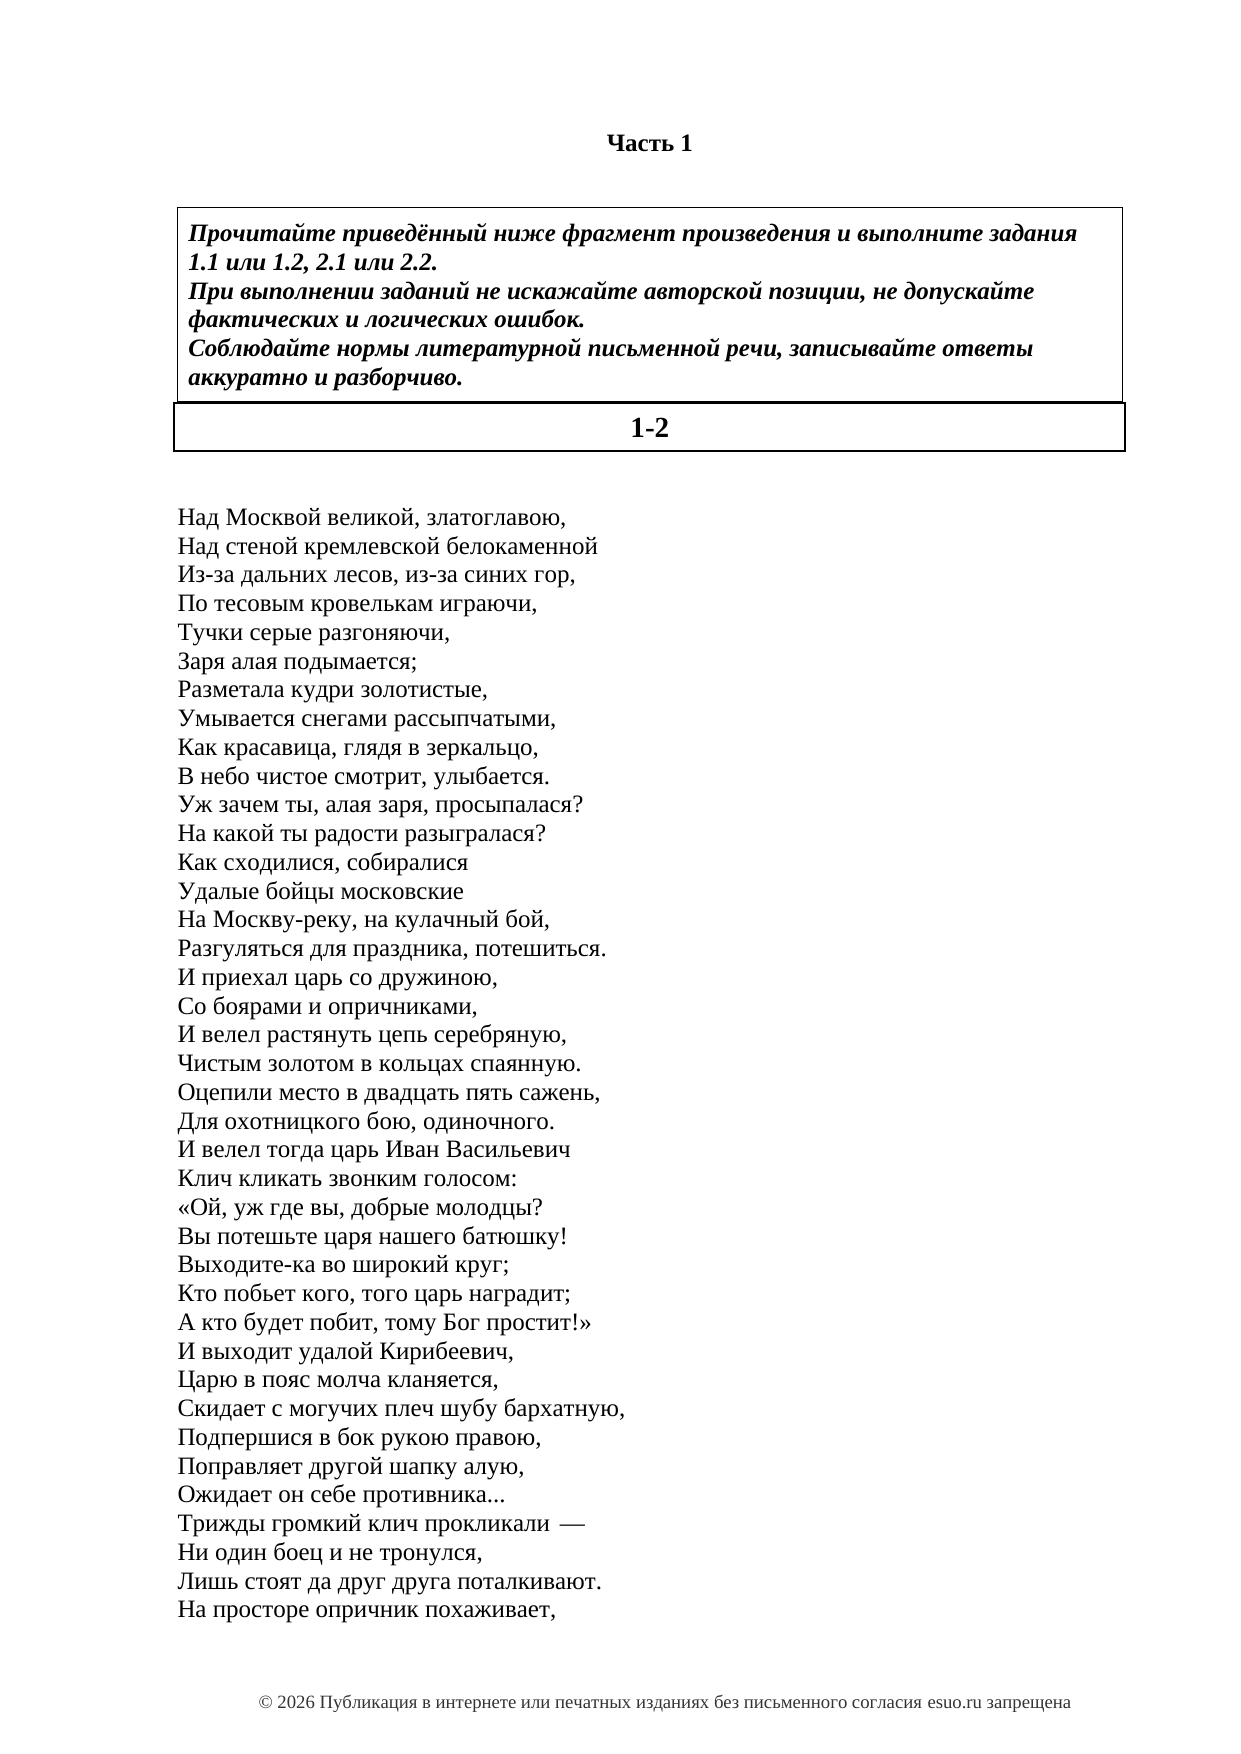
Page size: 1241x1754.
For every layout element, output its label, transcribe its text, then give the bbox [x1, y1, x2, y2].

text Часть 1 [177, 128, 1122, 157]
subtitle 1-2 [175, 404, 1124, 450]
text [177, 502, 1122, 1623]
table_header Прочитайте приведённый ниже фрагмент произведения и выполните задания 1.1 или 1.2, 2.1 или 2.2. При выполнении заданий не искажайте авторской позиции, не допускайте фактических и логических ошибок. Соблюдайте нормы литературной письменной речи, записывайте ответы аккуратно и разборчиво. [178, 208, 1122, 401]
